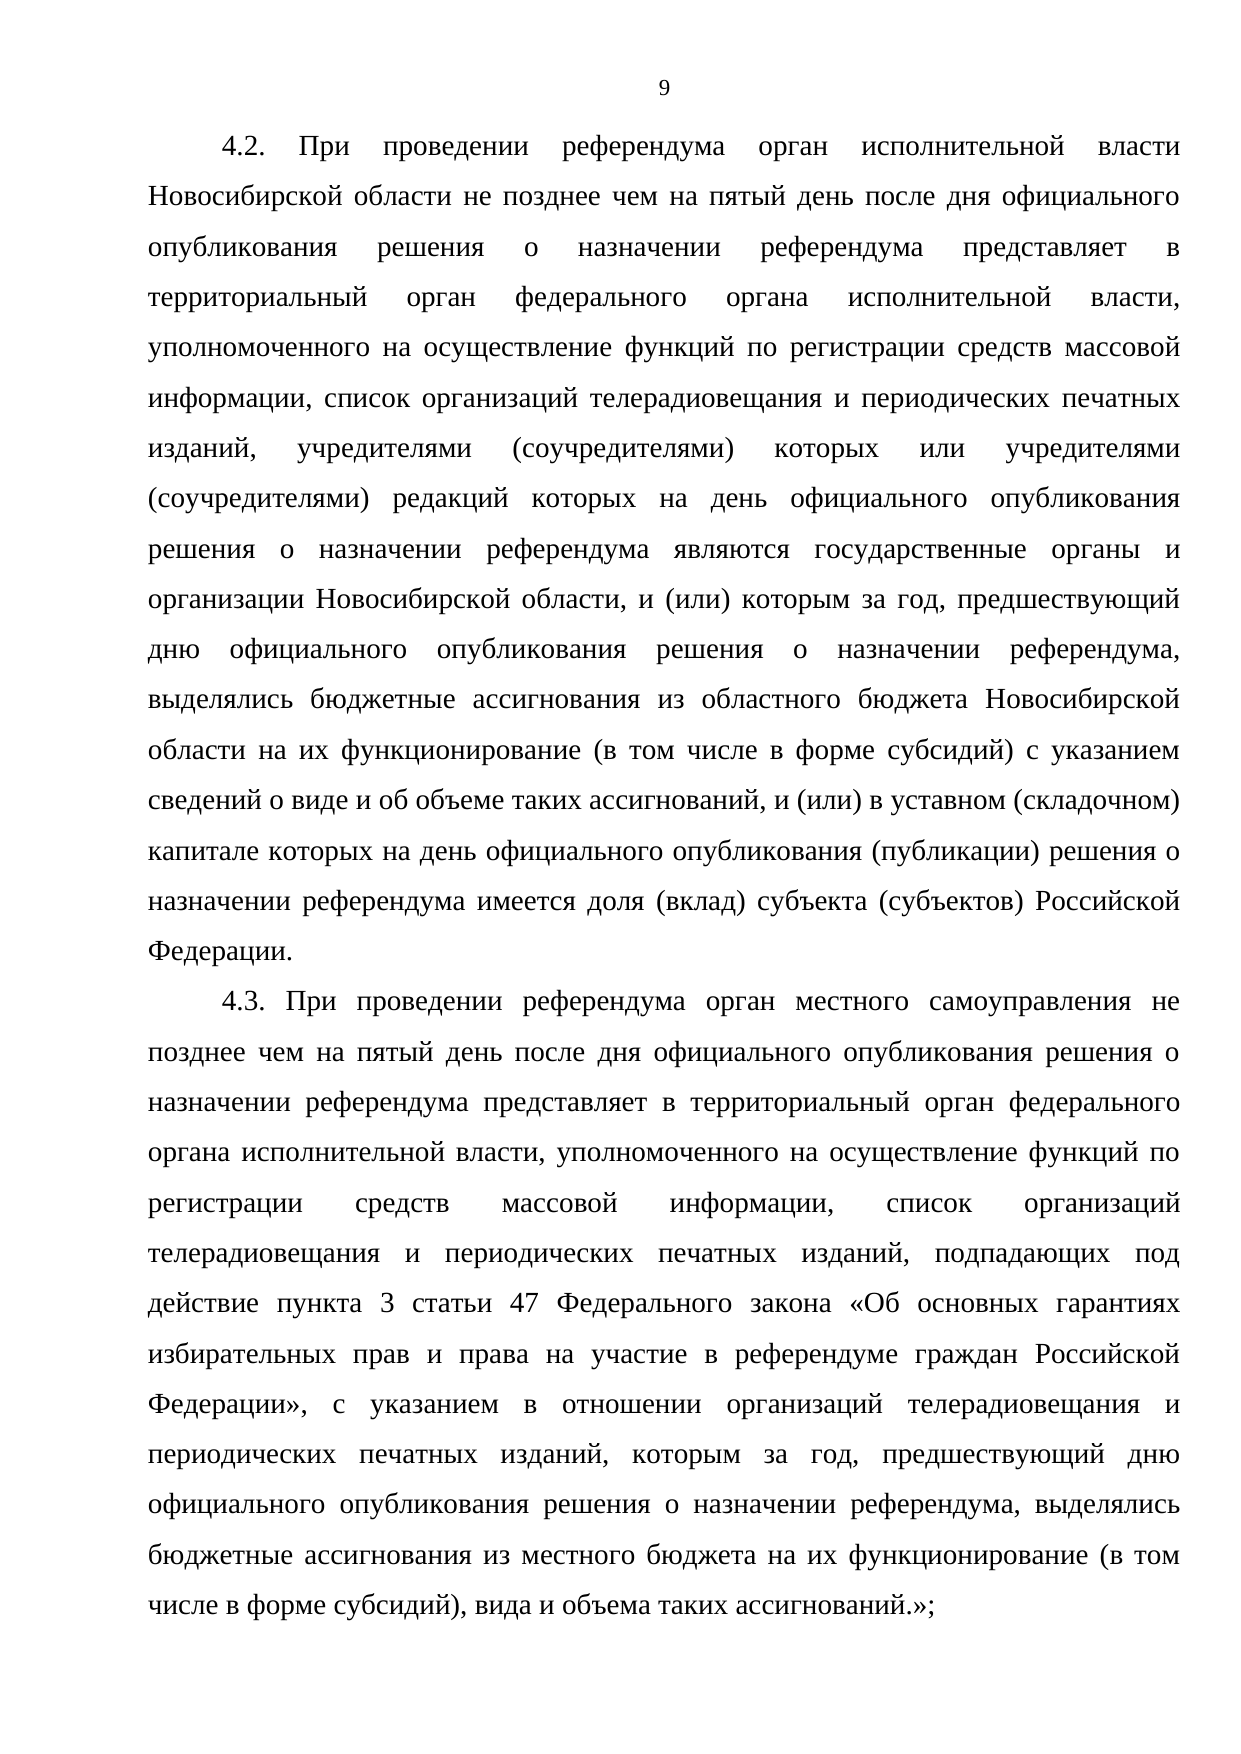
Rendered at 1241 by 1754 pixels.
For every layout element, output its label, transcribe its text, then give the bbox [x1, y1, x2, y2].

text 4.3. При проведении референдума орган местного самоуправления не позднее чем на пятый день после дня официального опубликования решения о назначении референдума представляет в территориальный орган федерального органа исполнительной власти, уполномоченного на осуществление функций по регистрации средств массовой информации, список организаций телерадиовещания и периодических печатных изданий, подпадающих под действие пункта 3 статьи 47 Федерального закона «Об основных гарантиях избирательных прав и права на участие в референдуме граждан Российской Федерации», с указанием в отношении организаций телерадиовещания и периодических печатных изданий, которым за год, предшествующий дню официального опубликования решения о назначении референдума, выделялись бюджетные ассигнования из местного бюджета на их функционирование (в том числе в форме субсидий), вида и объема таких ассигнований.»; [148, 983, 1181, 1621]
text 4.2. При проведении референдума орган исполнительной власти Новосибирской области не позднее чем на пятый день после дня официального опубликования решения о назначении референдума представляет в территориальный орган федерального органа исполнительной власти, уполномоченного на осуществление функций по регистрации средств массовой информации, список организаций телерадиовещания и периодических печатных изданий, учредителями (соучредителями) которых или учредителями (соучредителями) редакций которых на день официального опубликования решения о назначении референдума являются государственные органы и организации Новосибирской области, и (или) которым за год, предшествующий дню официального опубликования решения о назначении референдума, выделялись бюджетные ассигнования из областного бюджета Новосибирской области на их функционирование (в том числе в форме субсидий) с указанием сведений о виде и об объеме таких ассигнований, и (или) в уставном (складочном) капитале которых на день официального опубликования (публикации) решения о назначении референдума имеется доля (вклад) субъекта (субъектов) Российской Федерации. [148, 128, 1181, 967]
